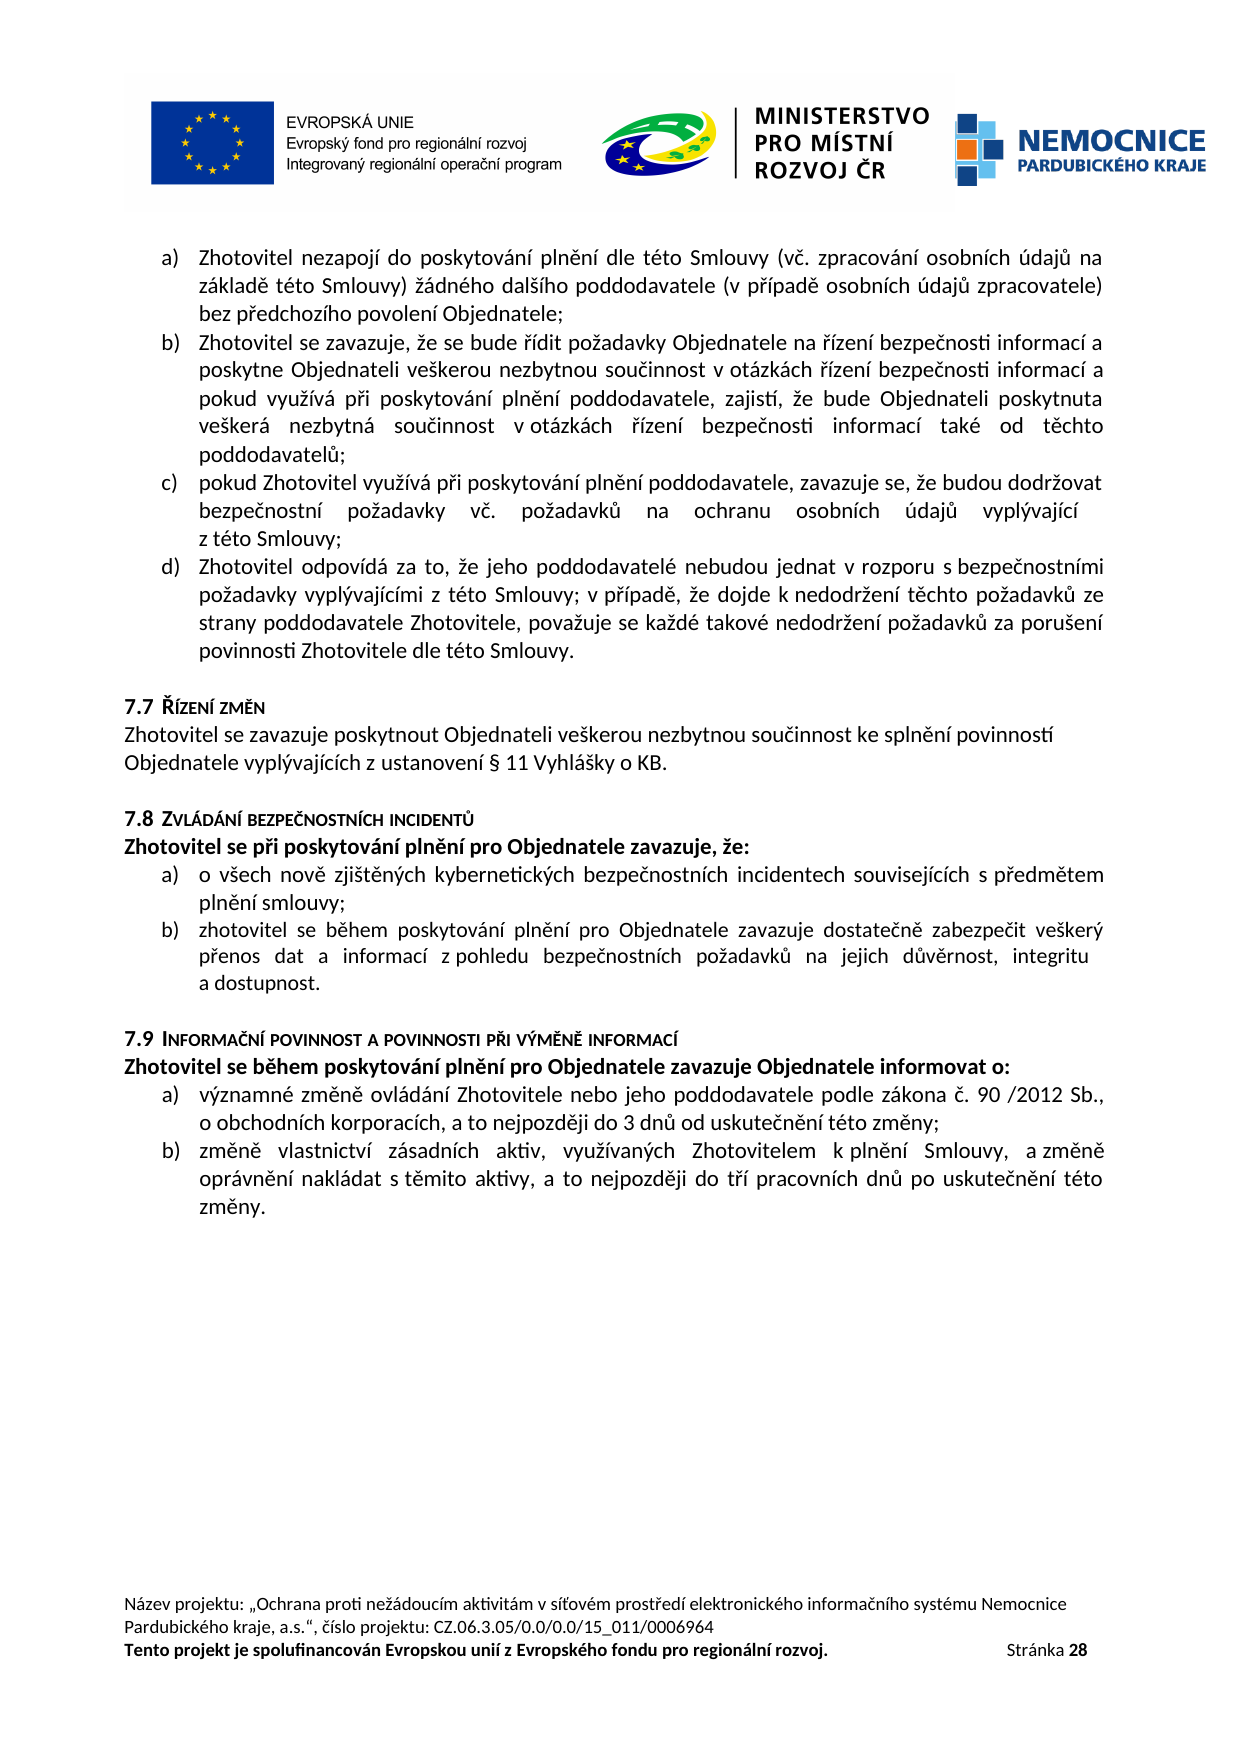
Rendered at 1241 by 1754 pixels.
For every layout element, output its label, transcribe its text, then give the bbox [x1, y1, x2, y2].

text Zhotovitel se zavazuje poskytnout Objednateli veškerou nezbytnou součinnost ke splnění povinností Objednatele vyplývajících z ustanovení § 11 Vyhlášky o KB. [124, 720, 1104, 776]
list Informační povinnost a povinnosti při výměně informací [124, 1024, 1104, 1052]
list významné změně ovládání Zhotovitele nebo jeho poddodavatele podle zákona č. 90 /2012 Sb., o obchodních korporacích, a to nejpozději do 3 dnů od uskutečnění této změny; [162, 1080, 1104, 1136]
picture [124, 73, 1206, 212]
list pokud Zhotovitel využívá při poskytování plnění poddodavatele, zavazuje se, že budou dodržovat bezpečnostní požadavky vč. požadavků na ochranu osobních údajů vyplývající z této Smlouvy; [161, 468, 1104, 552]
list Řízení změn [124, 692, 1104, 720]
list Zhotovitel se zavazuje, že se bude řídit požadavky Objednatele na řízení bezpečnosti informací a poskytne Objednateli veškerou nezbytnou součinnost v otázkách řízení bezpečnosti informací a pokud využívá při poskytování plnění poddodavatele, zajistí, že bude Objednateli poskytnuta veškerá nezbytná součinnost v otázkách řízení bezpečnosti informací také od těchto poddodavatelů; [161, 328, 1104, 468]
list o všech nově zjištěných kybernetických bezpečnostních incidentech souvisejících s předmětem plnění smlouvy; [161, 860, 1104, 916]
list Zhotovitel nezapojí do poskytování plnění dle této Smlouvy (vč. zpracování osobních údajů na základě této Smlouvy) žádného dalšího poddodavatele (v případě osobních údajů zpracovatele) bez předchozího povolení Objednatele; [161, 243, 1104, 328]
list změně vlastnictví zásadních aktiv, využívaných Zhotovitelem k plnění Smlouvy, a změně oprávnění nakládat s těmito aktivy, a to nejpozději do tří pracovních dnů po uskutečnění této změny. [162, 1136, 1104, 1220]
list zhotovitel se během poskytování plnění pro Objednatele zavazuje dostatečně zabezpečit veškerý přenos dat a informací z pohledu bezpečnostních požadavků na jejich důvěrnost, integritu a dostupnost. [161, 916, 1104, 996]
text Zhotovitel se při poskytování plnění pro Objednatele zavazuje, že: [124, 832, 1104, 860]
text Zhotovitel se během poskytování plnění pro Objednatele zavazuje Objednatele informovat o: [124, 1052, 1104, 1080]
list Zhotovitel odpovídá za to, že jeho poddodavatelé nebudou jednat v rozporu s bezpečnostními požadavky vyplývajícími z této Smlouvy; v případě, že dojde k nedodržení těchto požadavků ze strany poddodavatele Zhotovitele, považuje se každé takové nedodržení požadavků za porušení povinnosti Zhotovitele dle této Smlouvy. [161, 552, 1104, 664]
list Zvládání bezpečnostních incidentů [124, 804, 1104, 832]
